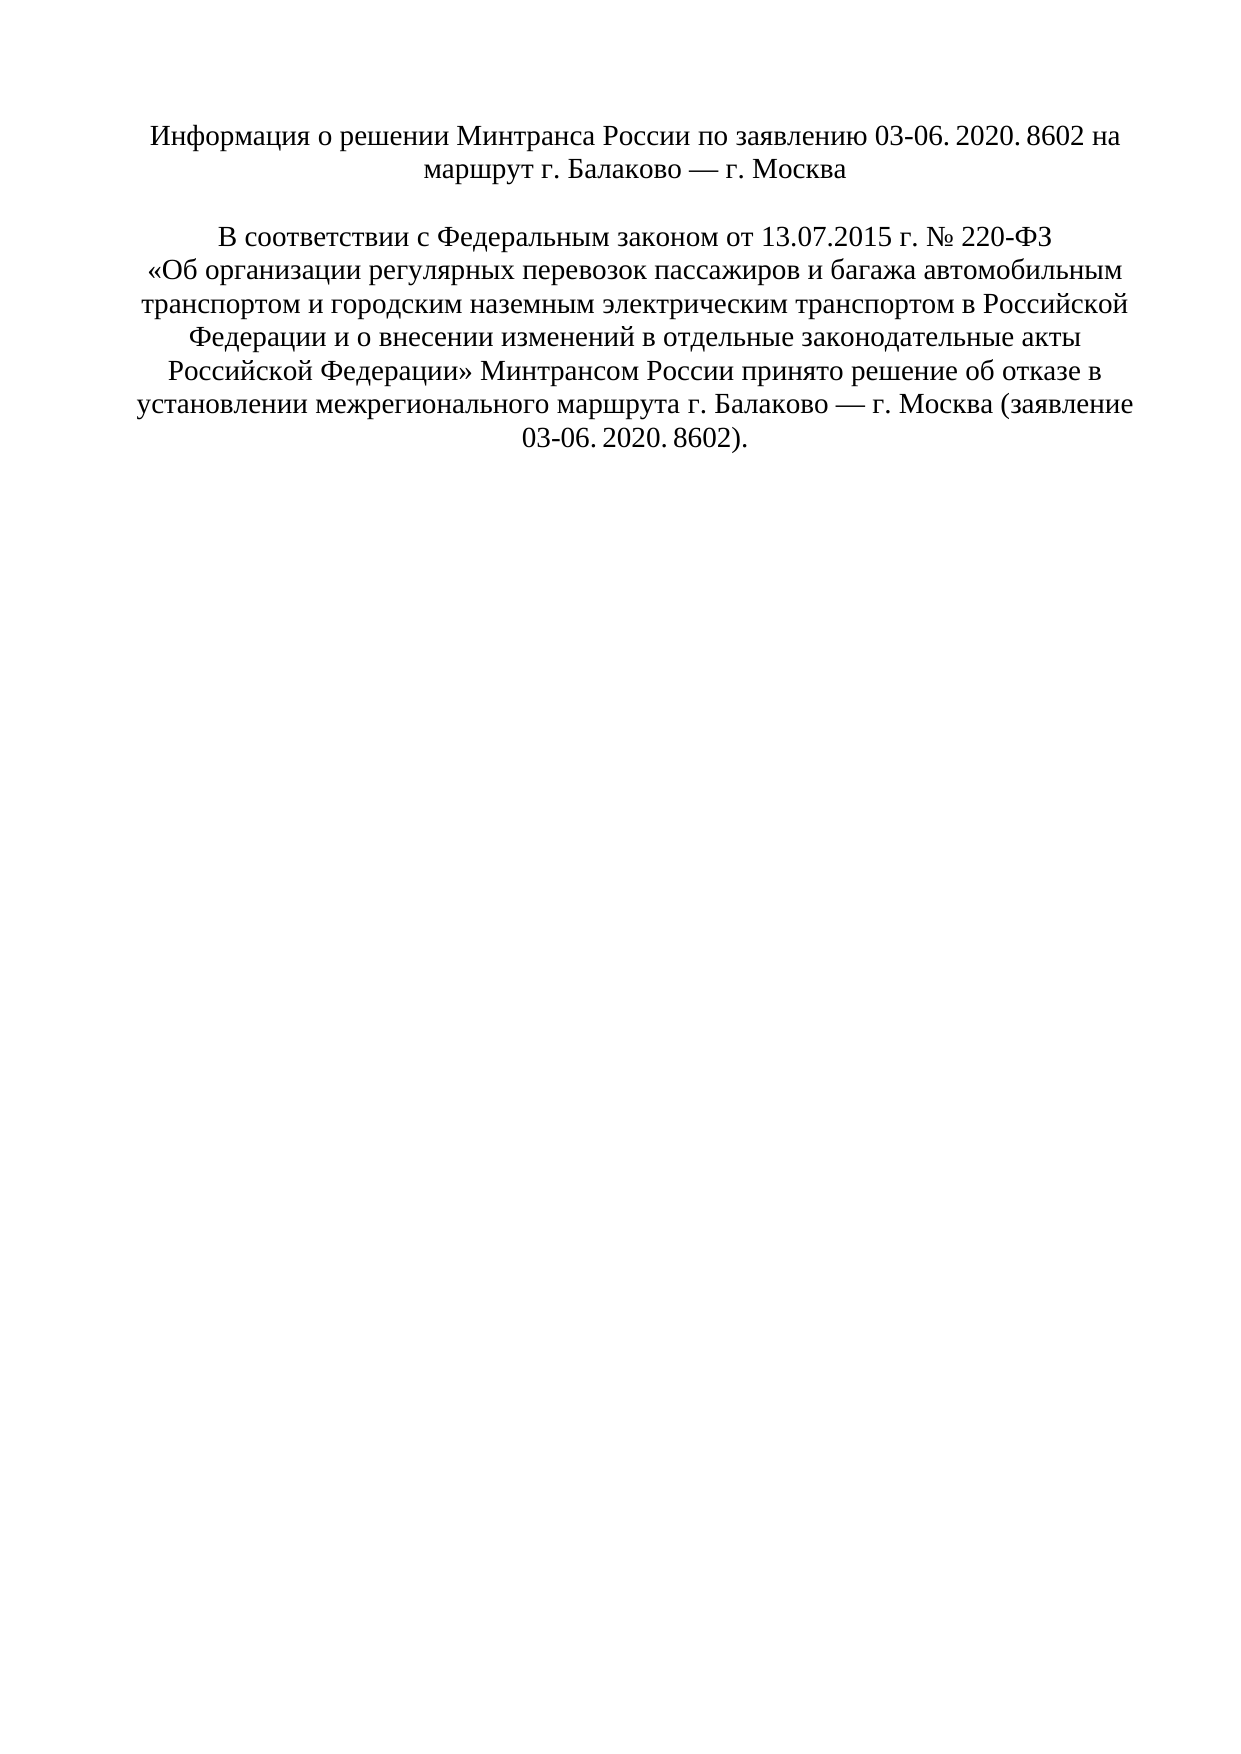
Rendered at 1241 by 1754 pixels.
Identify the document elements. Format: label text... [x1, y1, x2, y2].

text В соответствии с Федеральным законом от 13.07.2015 г. № 220-ФЗ «Об организации регулярных перевозок пассажиров и багажа автомобильным транспортом и городским наземным электрическим транспортом в Российской Федерации и о внесении изменений в отдельные законодательные акты Российской Федерации» Минтрансом России принято решение об отказе в установлении межрегионального маршрута г. Балаково — г. Москва (заявление 03-06. 2020. 8602). [118, 219, 1152, 453]
text Информация о решении Минтранса России по заявлению 03-06. 2020. 8602 на маршрут г. Балаково — г. Москва [118, 118, 1152, 185]
